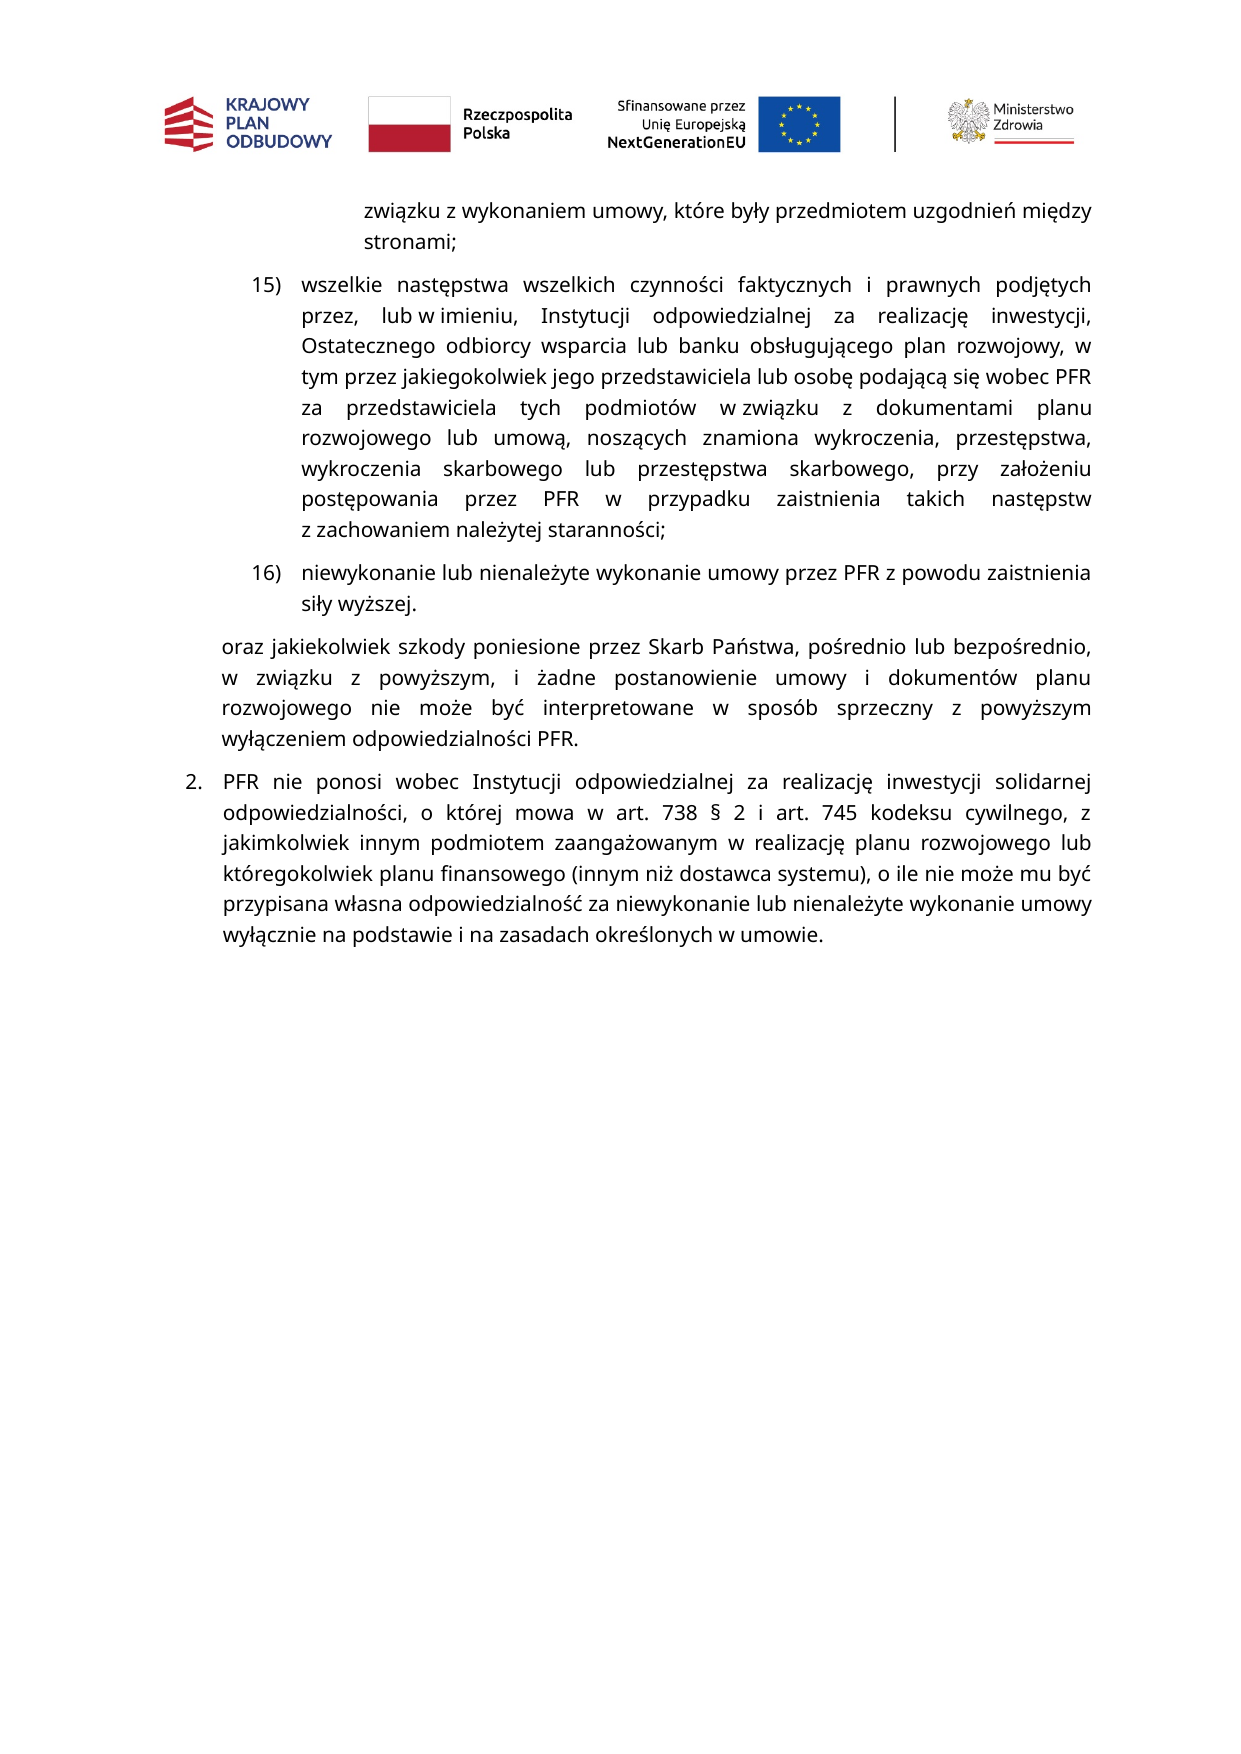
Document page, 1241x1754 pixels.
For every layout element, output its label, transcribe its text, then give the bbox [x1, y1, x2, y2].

picture [147, 73, 1093, 169]
list niewykonanie lub nienależyte wykonanie umowy przez PFR z powodu zaistnienia siły wyższej. [251, 558, 1093, 617]
list wszelkie następstwa wszelkich czynności faktycznych i prawnych podjętych przez, lub w imieniu, Instytucji odpowiedzialnej za realizację inwestycji, Ostatecznego odbiorcy wsparcia lub banku obsługującego plan rozwojowy, w tym przez jakiegokolwiek jego przedstawiciela lub osobę podającą się wobec PFR za przedstawiciela tych podmiotów w związku z dokumentami planu rozwojowego lub umową, noszących znamiona wykroczenia, przestępstwa, wykroczenia skarbowego lub przestępstwa skarbowego, przy założeniu postępowania przez PFR w przypadku zaistnienia takich następstw z zachowaniem należytej staranności; [251, 270, 1093, 543]
list PFR nie ponosi wobec Instytucji odpowiedzialnej za realizację inwestycji solidarnej odpowiedzialności, o której mowa w art. 738 § 2 i art. 745 kodeksu cywilnego, z jakimkolwiek innym podmiotem zaangażowanym w realizację planu rozwojowego lub któregokolwiek planu finansowego (innym niż dostawca systemu), o ile nie może mu być przypisana własna odpowiedzialność za niewykonanie lub nienależyte wykonanie umowy wyłącznie na podstawie i na zasadach określonych w umowie. [185, 767, 1093, 948]
text oraz jakiekolwiek szkody poniesione przez Skarb Państwa, pośrednio lub bezpośrednio, w związku z powyższym, i żadne postanowienie umowy i dokumentów planu rozwojowego nie może być interpretowane w sposób sprzeczny z powyższym wyłączeniem odpowiedzialności PFR. [221, 632, 1093, 752]
